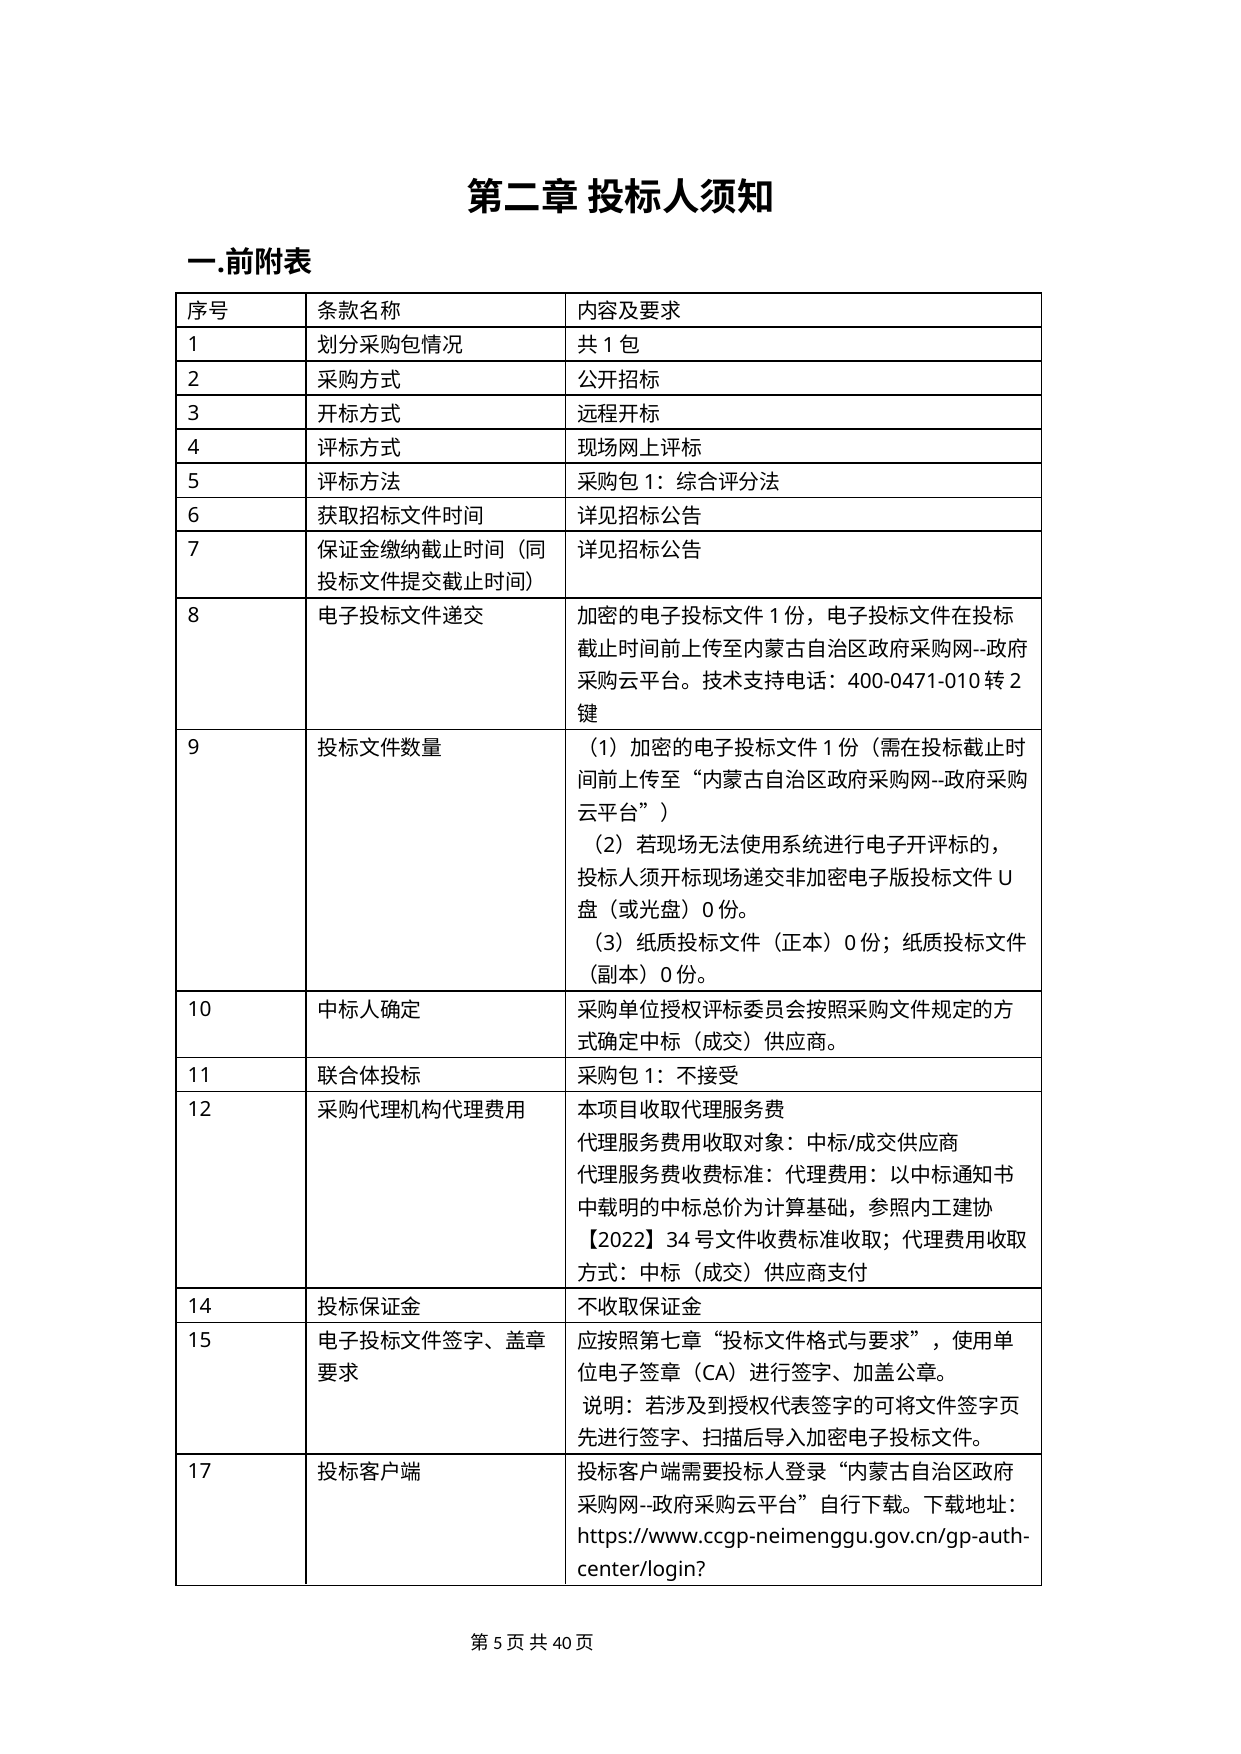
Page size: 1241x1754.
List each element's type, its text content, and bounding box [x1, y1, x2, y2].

table_cell 采购单位授权评标委员会按照采购文件规定的方式确定中标（成交）供应商。 [566, 992, 1041, 1057]
table_cell 应按照第七章“投标文件格式与要求”，使用单位电子签章（CA）进行签字、加盖公章。 说明：若涉及到授权代表签字的可将文件签字页先进行签字、扫描后导入加密电子投标文件。 [566, 1323, 1041, 1453]
table_cell 8 [177, 599, 305, 728]
table_cell 开标方式 [307, 396, 565, 428]
table_cell 中标人确定 [307, 992, 565, 1057]
table_cell 本项目收取代理服务费 代理服务费用收取对象：中标/成交供应商 代理服务费收费标准：代理费用：以中标通知书中载明的中标总价为计算基础，参照内工建协【2022】34号文件收费标准收取；代理费用收取方式：中标（成交）供应商支付 [566, 1092, 1041, 1287]
table_header 序号 [177, 294, 305, 326]
table_cell 2 [177, 362, 305, 394]
table_cell 14 [177, 1289, 305, 1321]
table_cell 电子投标文件签字、盖章要求 [307, 1323, 565, 1453]
table_cell 11 [177, 1058, 305, 1091]
table_cell 6 [177, 498, 305, 530]
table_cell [566, 1455, 1041, 1584]
table_cell 投标文件数量 [307, 730, 565, 990]
text 第二章 投标人须知 [187, 162, 1053, 227]
table_cell 7 [177, 532, 305, 597]
table_cell 电子投标文件递交 [307, 599, 565, 728]
table_cell 采购包1：综合评分法 [566, 464, 1041, 496]
table_cell 不收取保证金 [566, 1289, 1041, 1321]
table_cell 15 [177, 1323, 305, 1453]
table_cell 保证金缴纳截止时间（同投标文件提交截止时间） [307, 532, 565, 597]
table_cell 加密的电子投标文件1份，电子投标文件在投标截止时间前上传至内蒙古自治区政府采购网--政府采购云平台。技术支持电话：400-0471-010转2键 [566, 599, 1041, 728]
table_cell 投标客户端 [307, 1455, 565, 1584]
table_cell 3 [177, 396, 305, 428]
table_cell 共 1 包 [566, 328, 1041, 360]
table_cell 采购方式 [307, 362, 565, 394]
table_cell 4 [177, 430, 305, 462]
table_cell 获取招标文件时间 [307, 498, 565, 530]
table_header 内容及要求 [566, 294, 1041, 326]
table_cell （1）加密的电子投标文件1份（需在投标截止时间前上传至“内蒙古自治区政府采购网--政府采购云平台”） （2）若现场无法使用系统进行电子开评标的，投标人须开标现场递交非加密电子版投标文件U盘（或光盘）0份。 （3）纸质投标文件（正本）0份；纸质投标文件（副本）0份。 [566, 730, 1041, 990]
table_cell 联合体投标 [307, 1058, 565, 1091]
table_cell 远程开标 [566, 396, 1041, 428]
table_cell 9 [177, 730, 305, 990]
text 一.前附表 [187, 227, 1053, 292]
table_cell 1 [177, 328, 305, 360]
table_cell 采购代理机构代理费用 [307, 1092, 565, 1287]
table_cell 17 [177, 1455, 305, 1584]
table_cell 12 [177, 1092, 305, 1287]
table_cell 评标方式 [307, 430, 565, 462]
table_cell 采购包1：不接受 [566, 1058, 1041, 1091]
table_cell 投标保证金 [307, 1289, 565, 1321]
table_cell 现场网上评标 [566, 430, 1041, 462]
table_header 条款名称 [307, 294, 565, 326]
table_cell 公开招标 [566, 362, 1041, 394]
table_cell 5 [177, 464, 305, 496]
table_cell 详见招标公告 [566, 532, 1041, 597]
table_cell 详见招标公告 [566, 498, 1041, 530]
table_cell 10 [177, 992, 305, 1057]
table_cell 评标方法 [307, 464, 565, 496]
table_cell 划分采购包情况 [307, 328, 565, 360]
